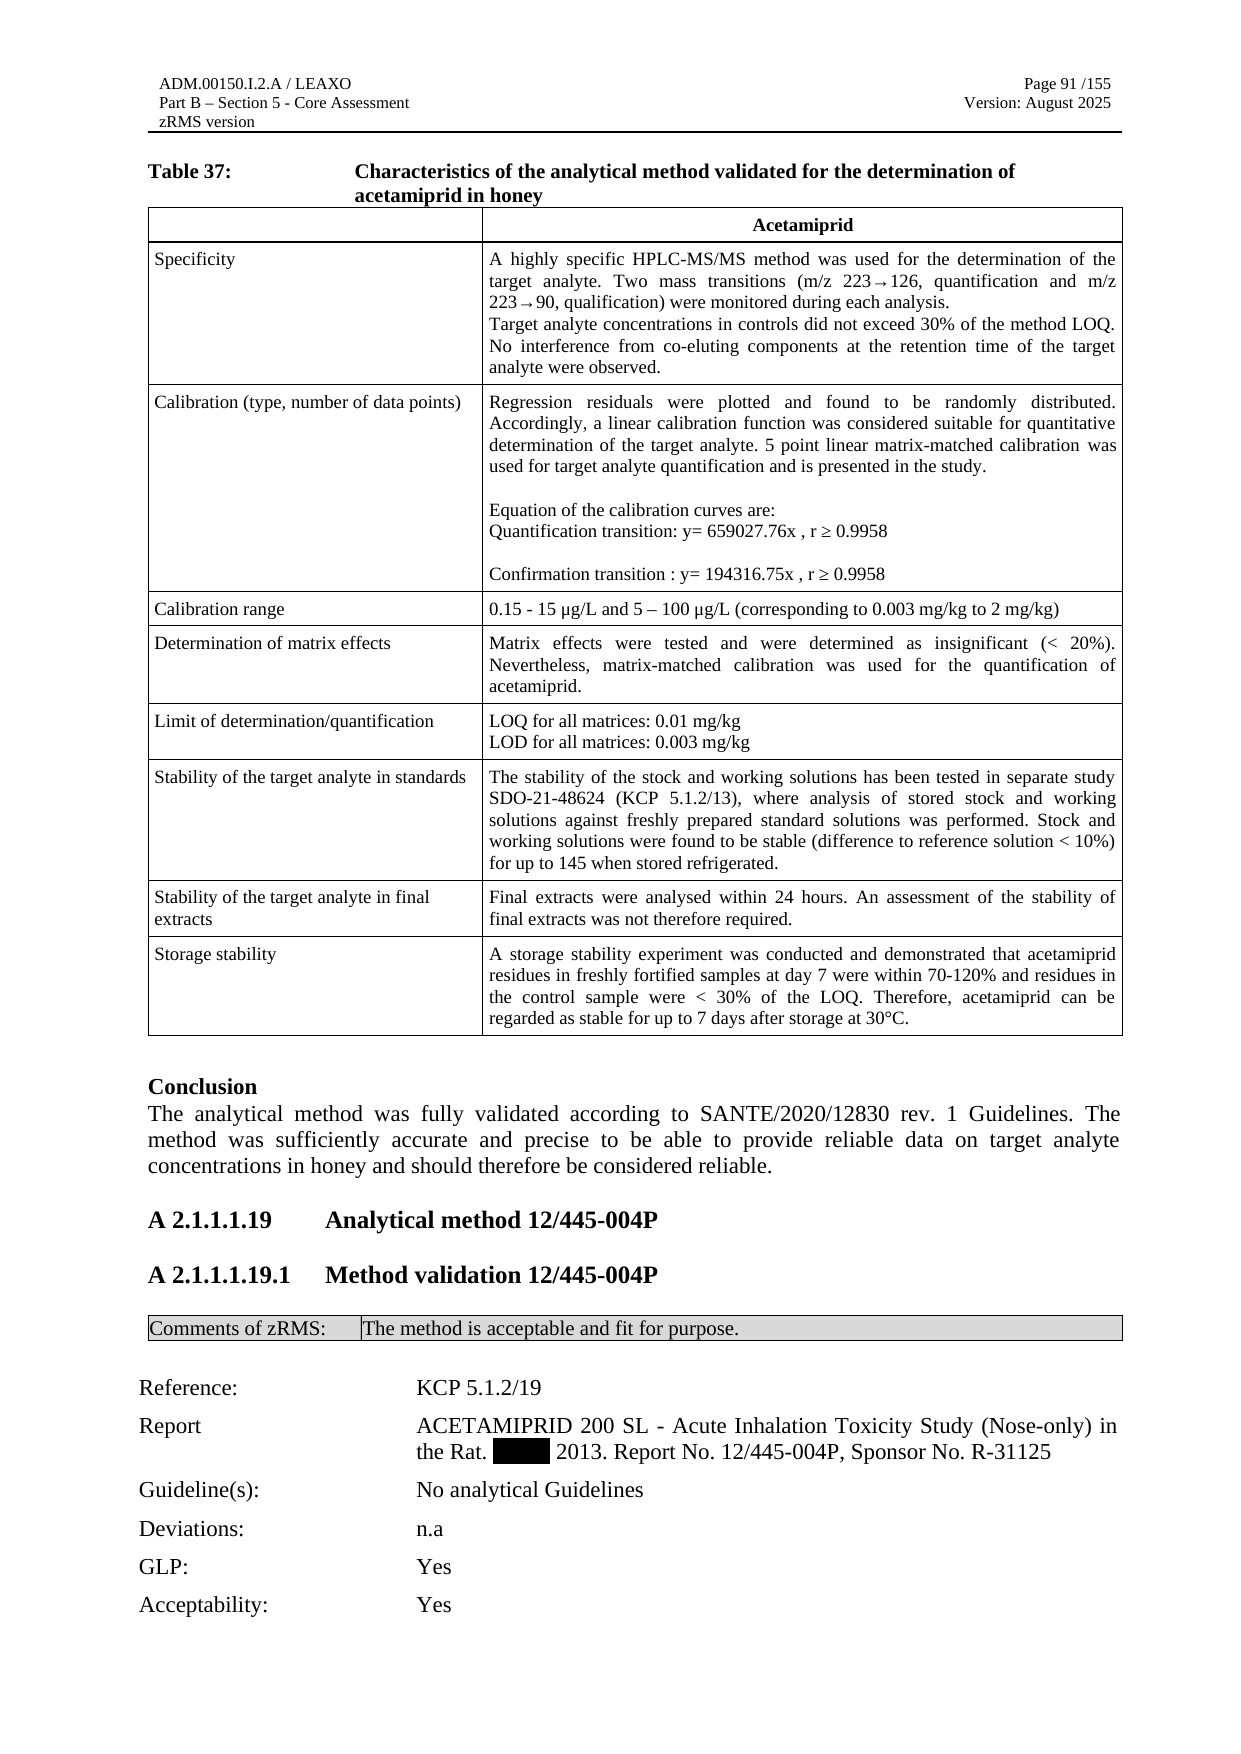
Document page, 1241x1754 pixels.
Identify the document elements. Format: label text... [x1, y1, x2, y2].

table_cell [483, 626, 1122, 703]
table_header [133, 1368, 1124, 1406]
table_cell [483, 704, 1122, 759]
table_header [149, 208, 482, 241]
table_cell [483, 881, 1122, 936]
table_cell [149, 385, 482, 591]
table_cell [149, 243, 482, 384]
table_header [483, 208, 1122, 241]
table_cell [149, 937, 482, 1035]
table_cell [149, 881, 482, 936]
text The analytical method was fully validated according to SANTE/2020/12830 rev. 1 Guidelines. The method was sufficiently accurate and precise to be able to provide reliable data on target analyte concentrations in honey and should therefore be considered reliable. [148, 1099, 1122, 1179]
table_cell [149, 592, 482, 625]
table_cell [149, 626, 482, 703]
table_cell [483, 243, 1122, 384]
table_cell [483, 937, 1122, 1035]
text Table 37: Characteristics of the analytical method validated for the determination of acetamiprid in honey [148, 159, 1122, 207]
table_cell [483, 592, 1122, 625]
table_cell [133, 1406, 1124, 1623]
text Method validation 12/445-004P [148, 1260, 1122, 1289]
text Analytical method 12/445-004P [148, 1205, 1122, 1234]
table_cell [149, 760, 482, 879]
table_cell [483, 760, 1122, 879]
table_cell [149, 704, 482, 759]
text Conclusion [148, 1073, 1122, 1099]
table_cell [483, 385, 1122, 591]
